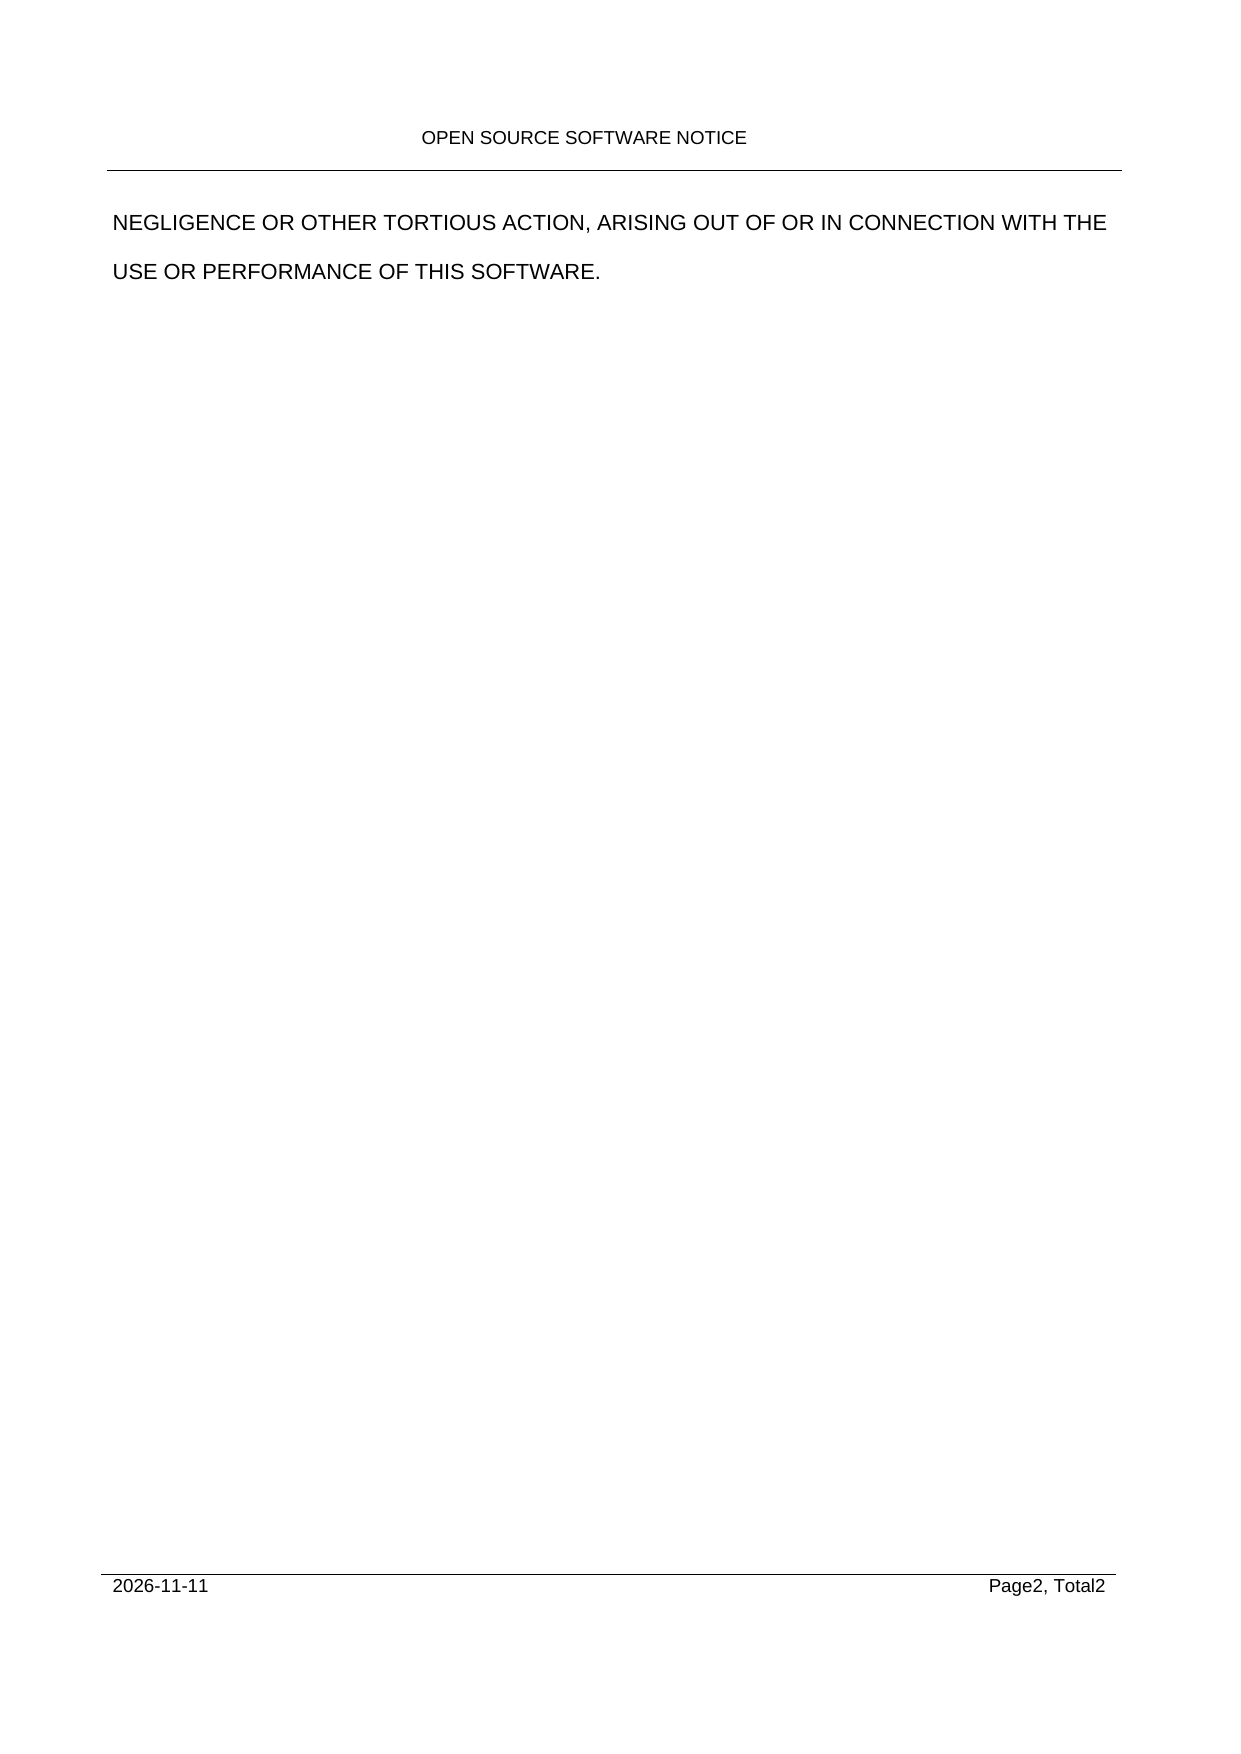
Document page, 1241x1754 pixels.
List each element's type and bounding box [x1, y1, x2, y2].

text [112, 206, 1128, 288]
